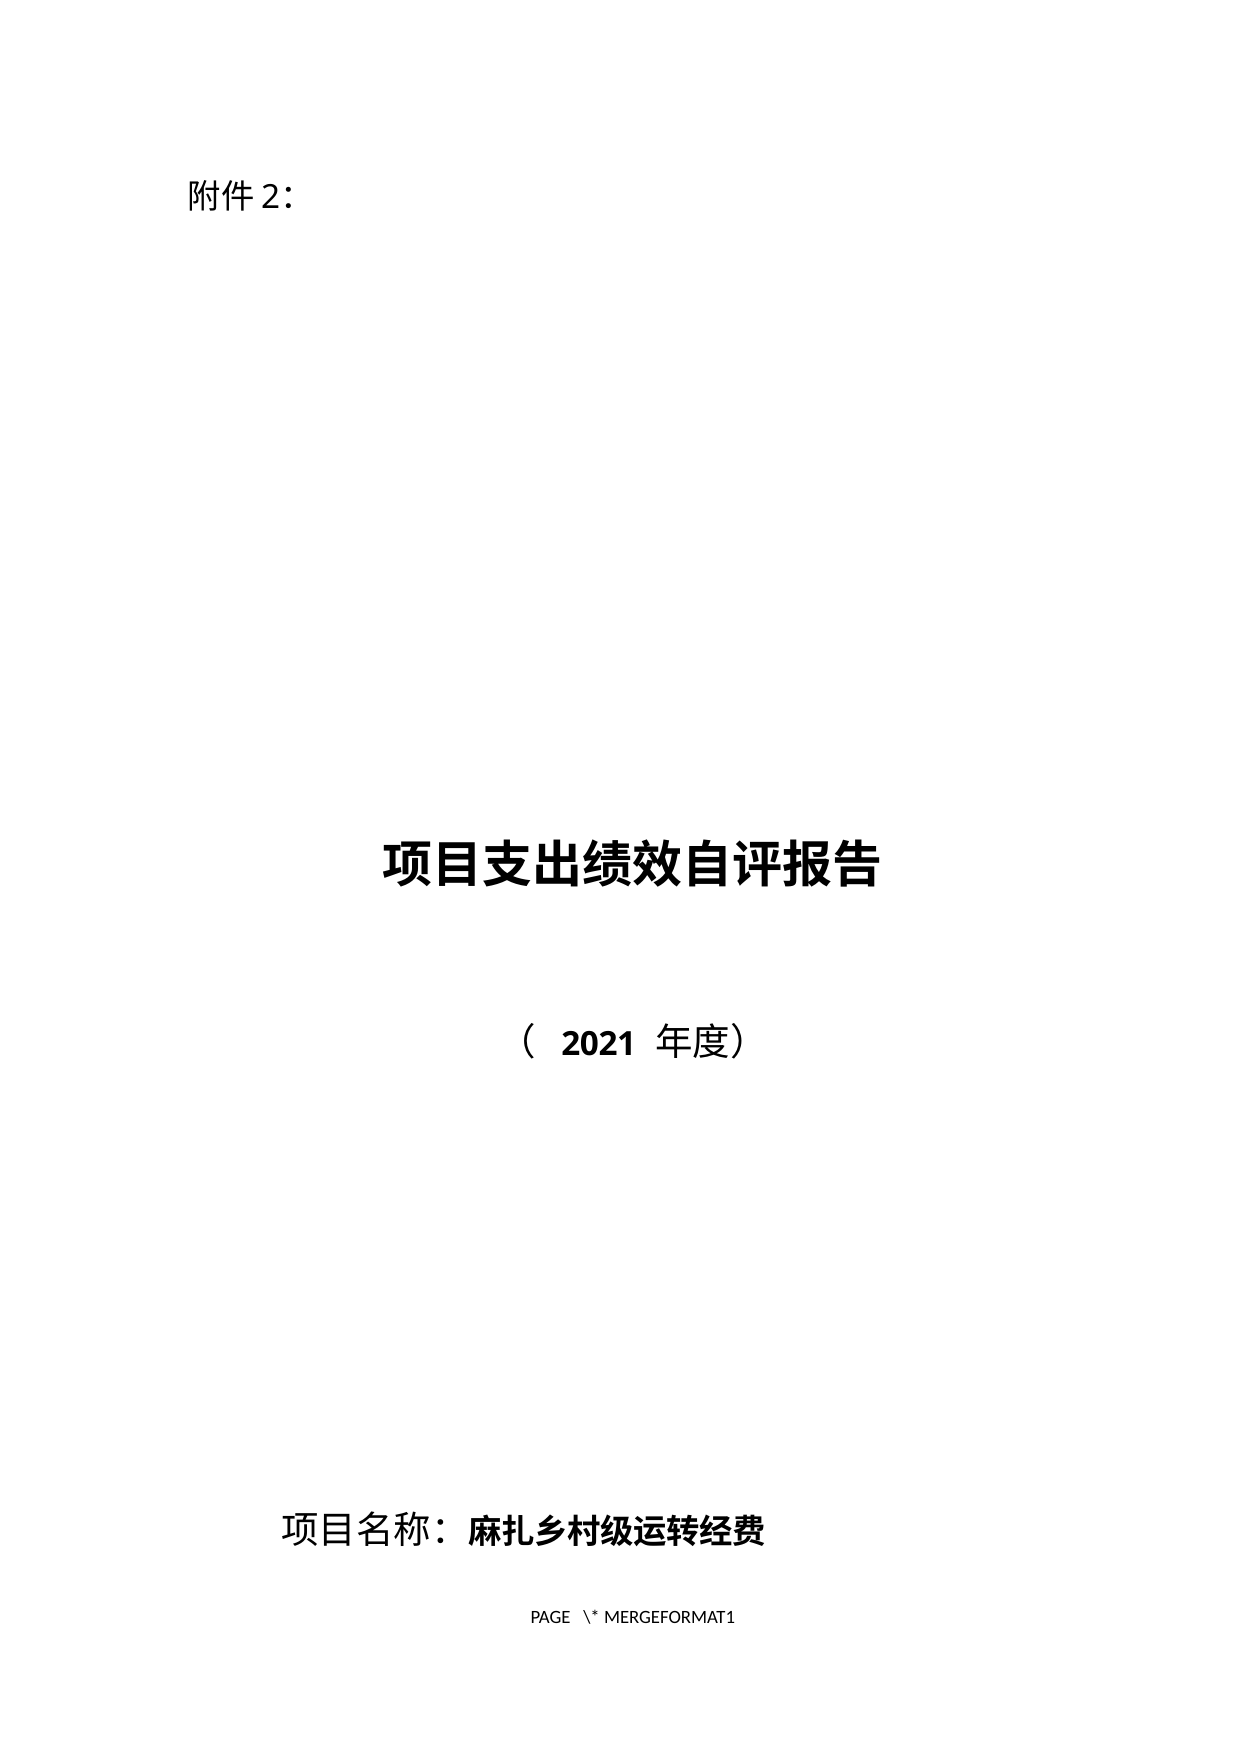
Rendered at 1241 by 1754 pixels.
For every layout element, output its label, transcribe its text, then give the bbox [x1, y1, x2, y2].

text 附件2： [187, 162, 1078, 227]
text （ 2021 年度） [187, 1007, 1078, 1072]
text 项目名称：麻扎乡村级运转经费 [187, 1494, 1078, 1559]
text 项目支出绩效自评报告 [187, 812, 1078, 909]
